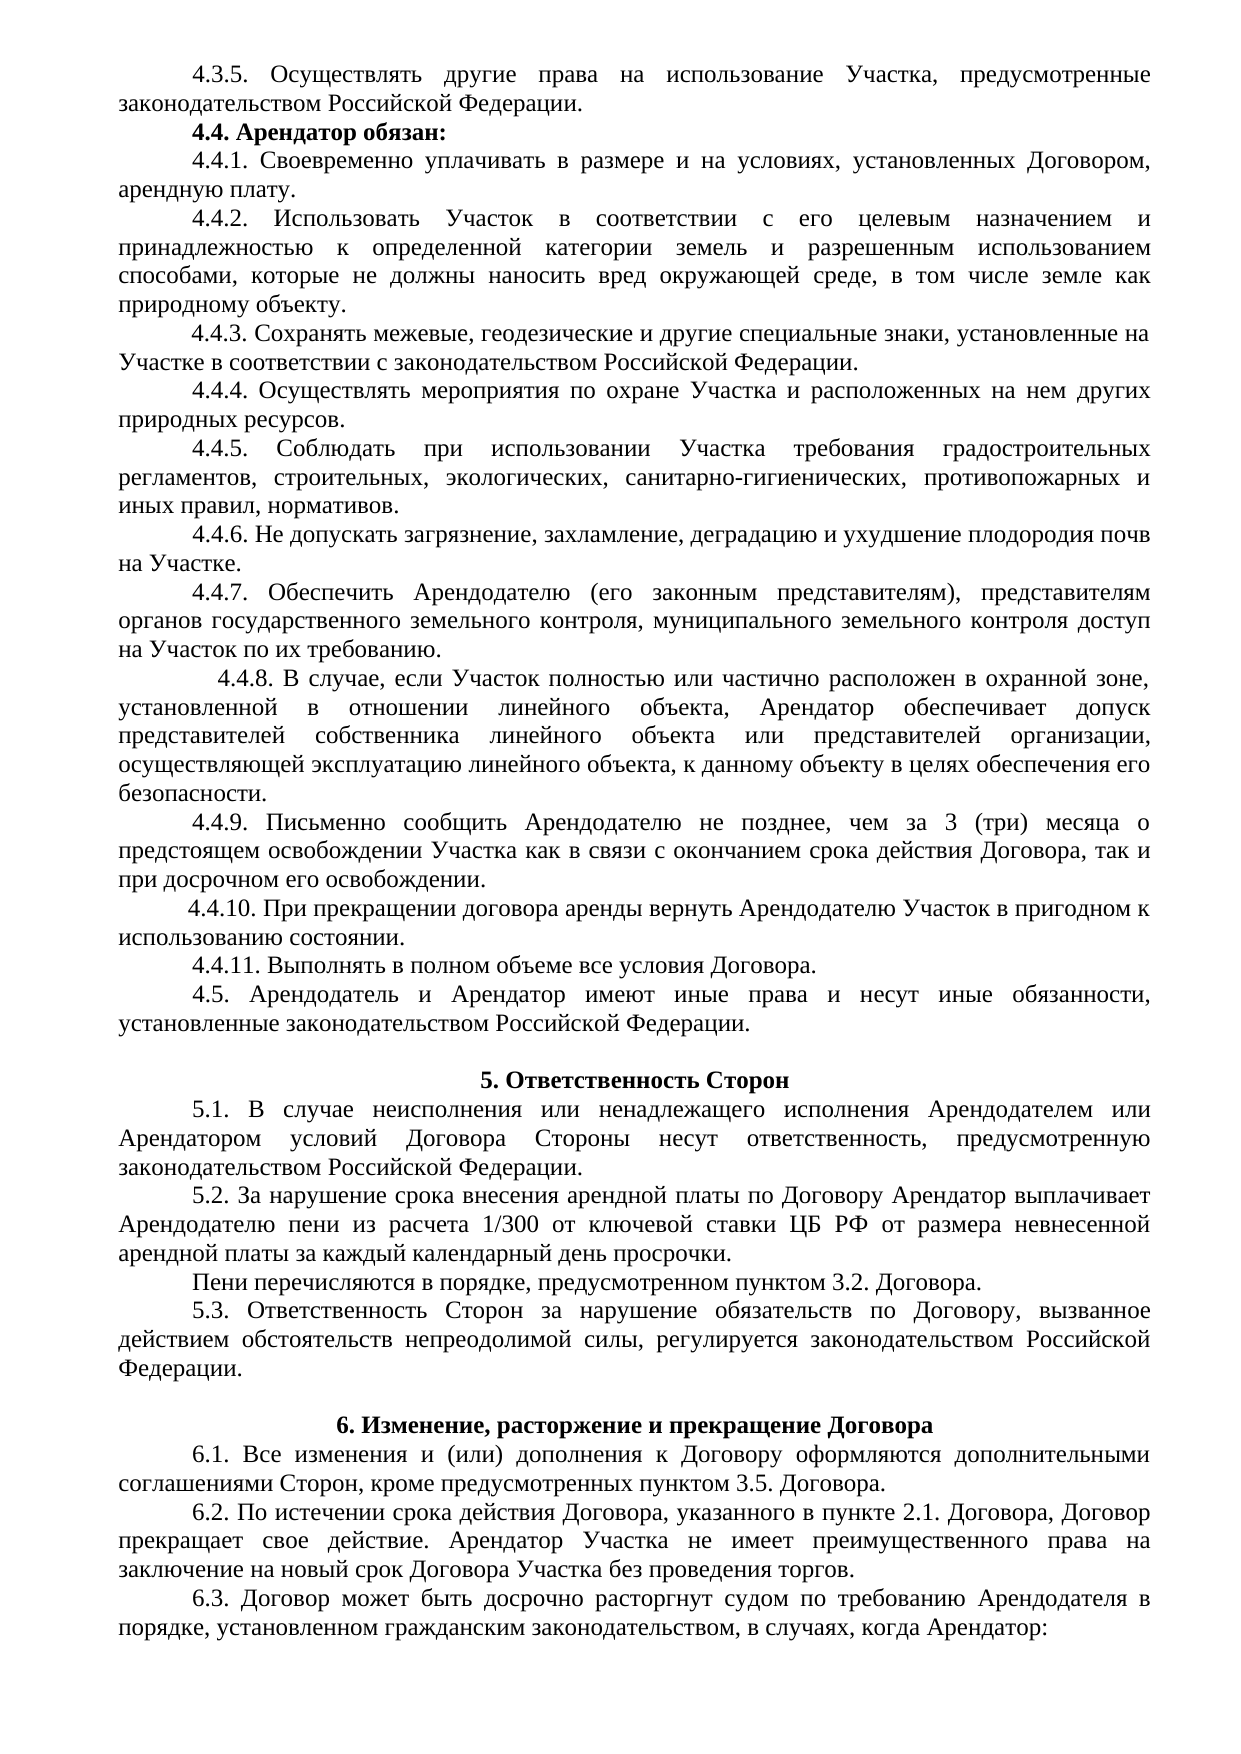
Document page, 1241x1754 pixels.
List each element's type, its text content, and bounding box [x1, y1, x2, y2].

text 4.4.8. В случае, если Участок полностью или частично расположен в охранной зоне, установленной в отношении линейного объекта, Арендатор обеспечивает допуск представителей собственника линейного объекта или представителей организации, осуществляющей эксплуатацию линейного объекта, к данному объекту в целях обеспечения его безопасности. [118, 663, 1152, 807]
text 5. Ответственность Сторон [118, 1065, 1152, 1094]
text 4.4.11. Выполнять в полном объеме все условия Договора. [118, 950, 1152, 979]
text 6. Изменение, расторжение и прекращение Договора [118, 1410, 1152, 1439]
text 4.4.2. Использовать Участок в соответствии с его целевым назначением и принадлежностью к определенной категории земель и разрешенным использованием способами, которые не должны наносить вред окружающей среде, в том числе земле как природному объекту. [118, 203, 1152, 318]
text 4.4.4. Осуществлять мероприятия по охране Участка и расположенных на нем других природных ресурсов. [118, 375, 1152, 433]
text 4.4.10. При прекращении договора аренды вернуть Арендодателю Участок в пригодном к использованию состоянии. [118, 893, 1152, 950]
text 4.4.1. Своевременно уплачивать в размере и на условиях, установленных Договором, арендную плату. [118, 145, 1152, 203]
text 5.2. За нарушение срока внесения арендной платы по Договору Арендатор выплачивает Арендодателю пени из расчета 1/300 от ключевой ставки ЦБ РФ от размера невнесенной арендной платы за каждый календарный день просрочки. [118, 1180, 1152, 1267]
text 4.4.5. Соблюдать при использовании Участка требования градостроительных регламентов, строительных, экологических, санитарно-гигиенических, противопожарных и иных правил, нормативов. [118, 433, 1152, 519]
text 4.4.3. Сохранять межевые, геодезические и другие специальные знаки, установленные на Участке в соответствии с законодательством Российской Федерации. [118, 318, 1152, 375]
text 4.4.7. Обеспечить Арендодателю (его законным представителям), представителям органов государственного земельного контроля, муниципального земельного контроля доступ на Участок по их требованию. [118, 577, 1152, 663]
text 5.3. Ответственность Сторон за нарушение обязательств по Договору, вызванное действием обстоятельств непреодолимой силы, регулируется законодательством Российской Федерации. [118, 1295, 1152, 1382]
text 4.4.9. Письменно сообщить Арендодателю не позднее, чем за 3 (три) месяца о предстоящем освобождении Участка как в связи с окончанием срока действия Договора, так и при досрочном его освобождении. [118, 807, 1152, 893]
text 4.5. Арендодатель и Арендатор имеют иные права и несут иные обязанности, установленные законодательством Российской Федерации. [118, 979, 1152, 1037]
text Пени перечисляются в порядке, предусмотренном пунктом 3.2. Договора. [118, 1267, 1152, 1295]
text 6.2. По истечении срока действия Договора, указанного в пункте 2.1. Договора, Договор прекращает свое действие. Арендатор Участка не имеет преимущественного права на заключение на новый срок Договора Участка без проведения торгов. [118, 1497, 1152, 1583]
text 4.4.6. Не допускать загрязнение, захламление, деградацию и ухудшение плодородия почв на Участке. [118, 519, 1152, 577]
text 5.1. В случае неисполнения или ненадлежащего исполнения Арендодателем или Арендатором условий Договора Стороны несут ответственность, предусмотренную законодательством Российской Федерации. [118, 1094, 1152, 1180]
text 4.4. Арендатор обязан: [118, 117, 1152, 145]
text 6.1. Все изменения и (или) дополнения к Договору оформляются дополнительными соглашениями Сторон, кроме предусмотренных пунктом 3.5. Договора. [118, 1439, 1152, 1497]
text 6.3. Договор может быть досрочно расторгнут судом по требованию Арендодателя в порядке, установленном гражданским законодательством, в случаях, когда Арендатор: [118, 1583, 1152, 1640]
text 4.3.5. Осуществлять другие права на использование Участка, предусмотренные законодательством Российской Федерации. [118, 59, 1152, 117]
